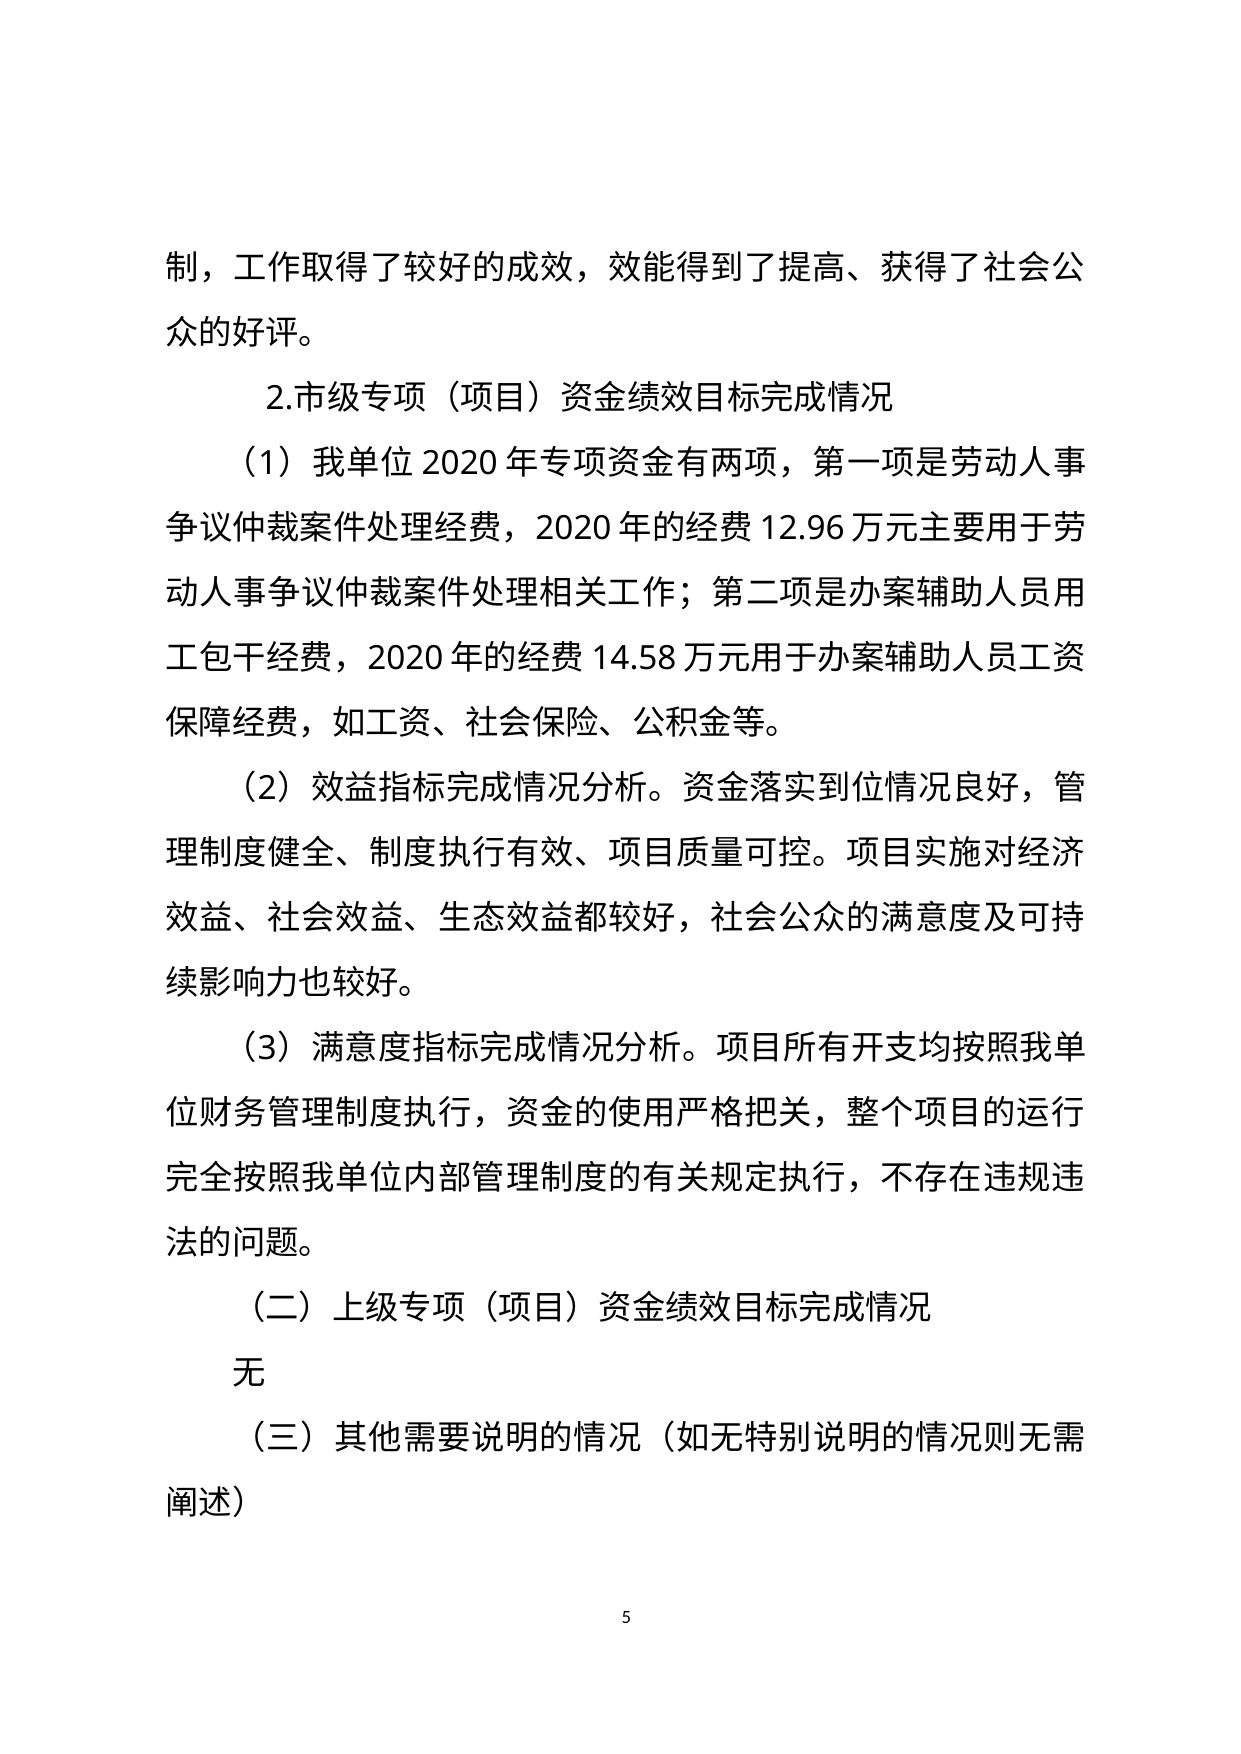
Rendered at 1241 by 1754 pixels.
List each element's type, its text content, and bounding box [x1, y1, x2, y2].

text （2）效益指标完成情况分析。资金落实到位情况良好，管理制度健全、制度执行有效、项目质量可控。项目实施对经济效益、社会效益、生态效益都较好，社会公众的满意度及可持续影响力也较好。 [165, 753, 1087, 1013]
text （三）其他需要说明的情况（如无特别说明的情况则无需阐述） [165, 1403, 1087, 1533]
text （3）满意度指标完成情况分析。项目所有开支均按照我单位财务管理制度执行，资金的使用严格把关，整个项目的运行完全按照我单位内部管理制度的有关规定执行，不存在违规违法的问题。 [165, 1013, 1087, 1273]
text （二）上级专项（项目）资金绩效目标完成情况 [165, 1273, 1087, 1338]
text 无 [165, 1338, 1087, 1403]
text （1）我单位2020年专项资金有两项，第一项是劳动人事争议仲裁案件处理经费，2020年的经费12.96万元主要用于劳动人事争议仲裁案件处理相关工作；第二项是办案辅助人员用工包干经费，2020年的经费14.58万元用于办案辅助人员工资保障经费，如工资、社会保险、公积金等。 [165, 428, 1087, 753]
text 2.市级专项（项目）资金绩效目标完成情况 [165, 363, 1087, 428]
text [165, 233, 1087, 363]
